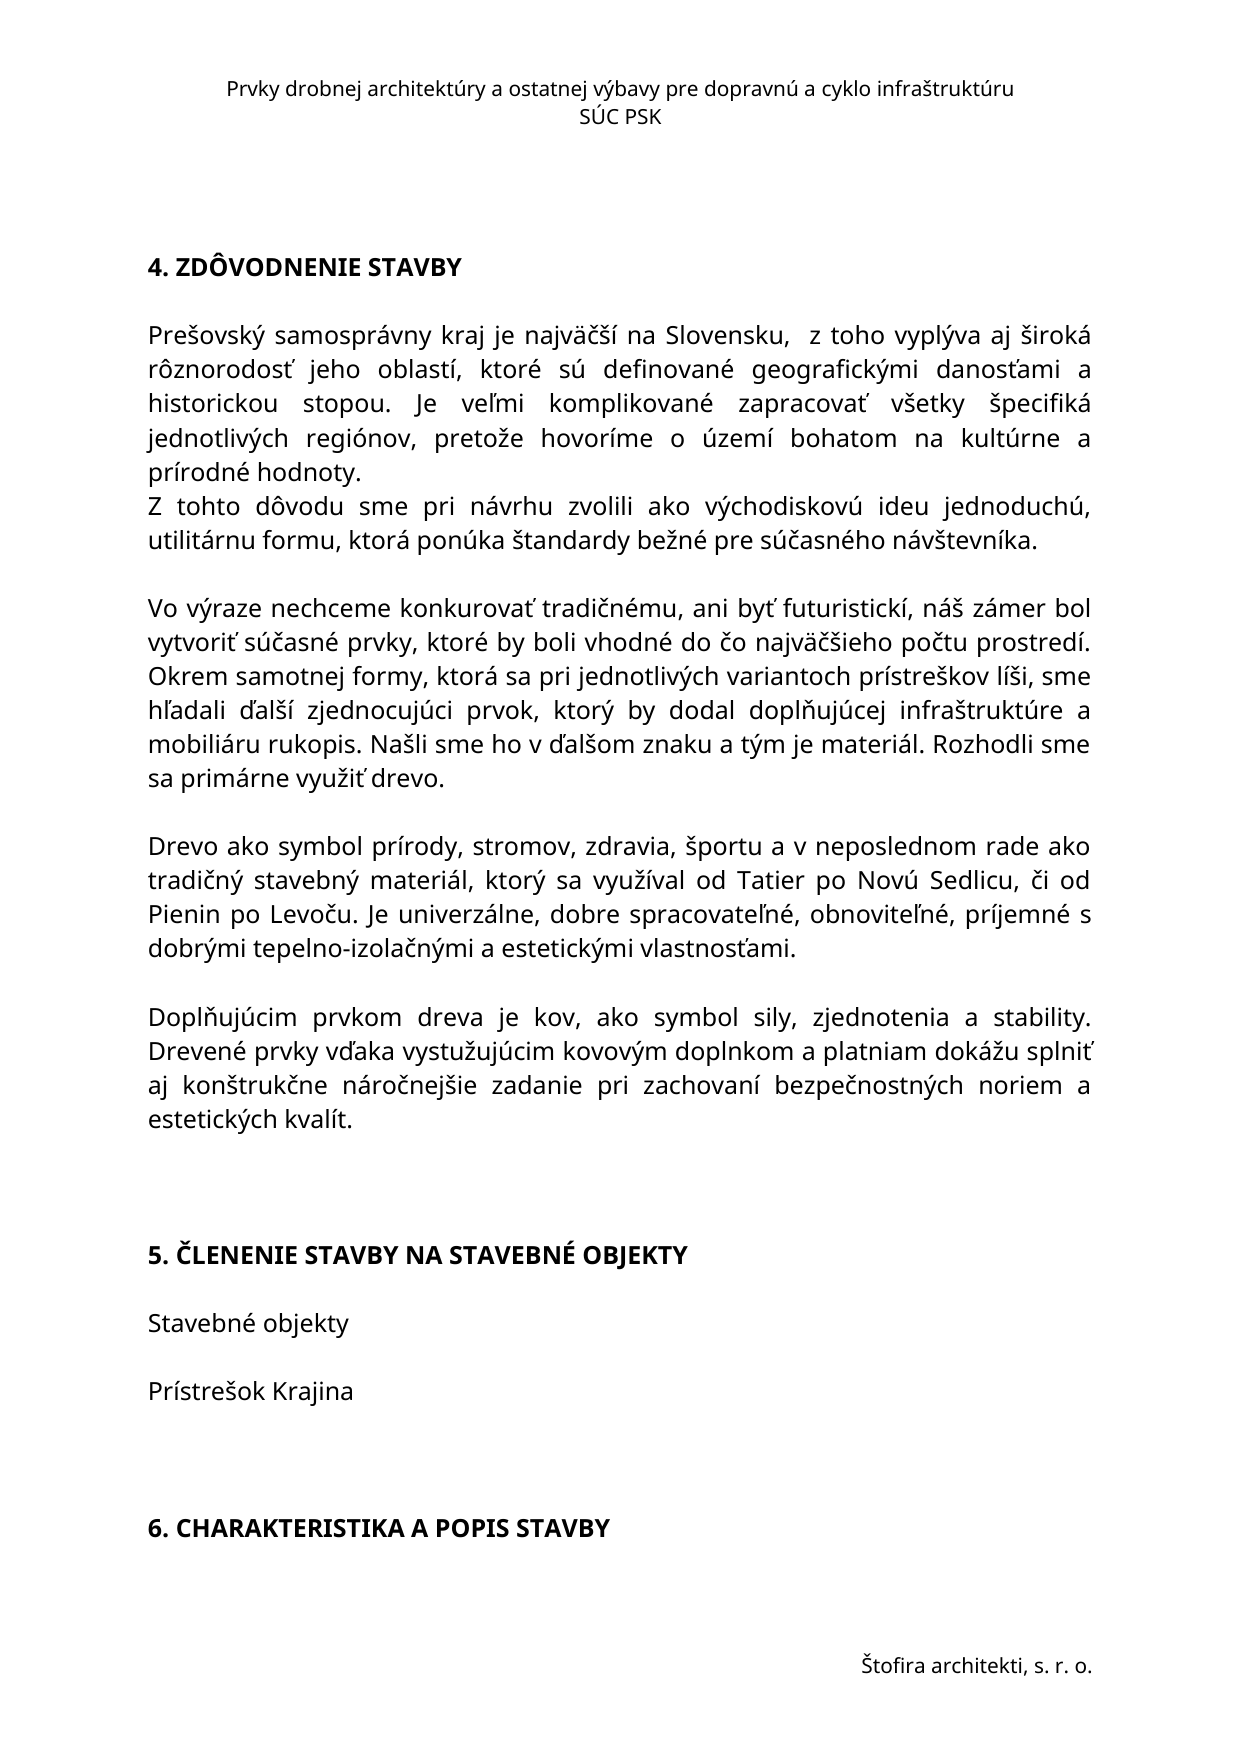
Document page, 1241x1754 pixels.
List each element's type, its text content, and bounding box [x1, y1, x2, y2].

text Z tohto dôvodu sme pri návrhu zvolili ako východiskovú ideu jednoduchú, utilitárnu formu, ktorá ponúka štandardy bežné pre súčasného návštevníka. [148, 488, 1092, 556]
text Doplňujúcim prvkom dreva je kov, ako symbol sily, zjednotenia a stability. Drevené prvky vďaka vystužujúcim kovovým doplnkom a platniam dokážu splniť aj konštrukčne náročnejšie zadanie pri zachovaní bezpečnostných noriem a estetických kvalít. [148, 999, 1092, 1136]
text Stavebné objekty [148, 1306, 1092, 1340]
text 4. ZDÔVODNENIE STAVBY [148, 250, 1092, 284]
text Prístrešok Krajina [148, 1374, 1092, 1408]
text Vo výraze nechceme konkurovať tradičnému, ani byť futuristickí, náš zámer bol vytvoriť súčasné prvky, ktoré by boli vhodné do čo najväčšieho počtu prostredí. Okrem samotnej formy, ktorá sa pri jednotlivých variantoch prístreškov líši, sme hľadali ďalší zjednocujúci prvok, ktorý by dodal doplňujúcej infraštruktúre a mobiliáru rukopis. Našli sme ho v ďalšom znaku a tým je materiál. Rozhodli sme sa primárne využiť drevo. [148, 591, 1092, 795]
text Drevo ako symbol prírody, stromov, zdravia, športu a v neposlednom rade ako tradičný stavebný materiál, ktorý sa využíval od Tatier po Novú Sedlicu, či od Pienin po Levoču. Je univerzálne, dobre spracovateľné, obnoviteľné, príjemné s dobrými tepelno-izolačnými a estetickými vlastnosťami. [148, 829, 1092, 965]
text 6. CHARAKTERISTIKA A POPIS STAVBY [148, 1510, 1092, 1544]
text 5. ČLENENIE STAVBY NA STAVEBNÉ OBJEKTY [148, 1238, 1092, 1272]
text Prešovský samosprávny kraj je najväčší na Slovensku, z toho vyplýva aj široká rôznorodosť jeho oblastí, ktoré sú definované geografickými danosťami a historickou stopou. Je veľmi komplikované zapracovať všetky špecifiká jednotlivých regiónov, pretože hovoríme o území bohatom na kultúrne a prírodné hodnoty. [148, 318, 1092, 488]
